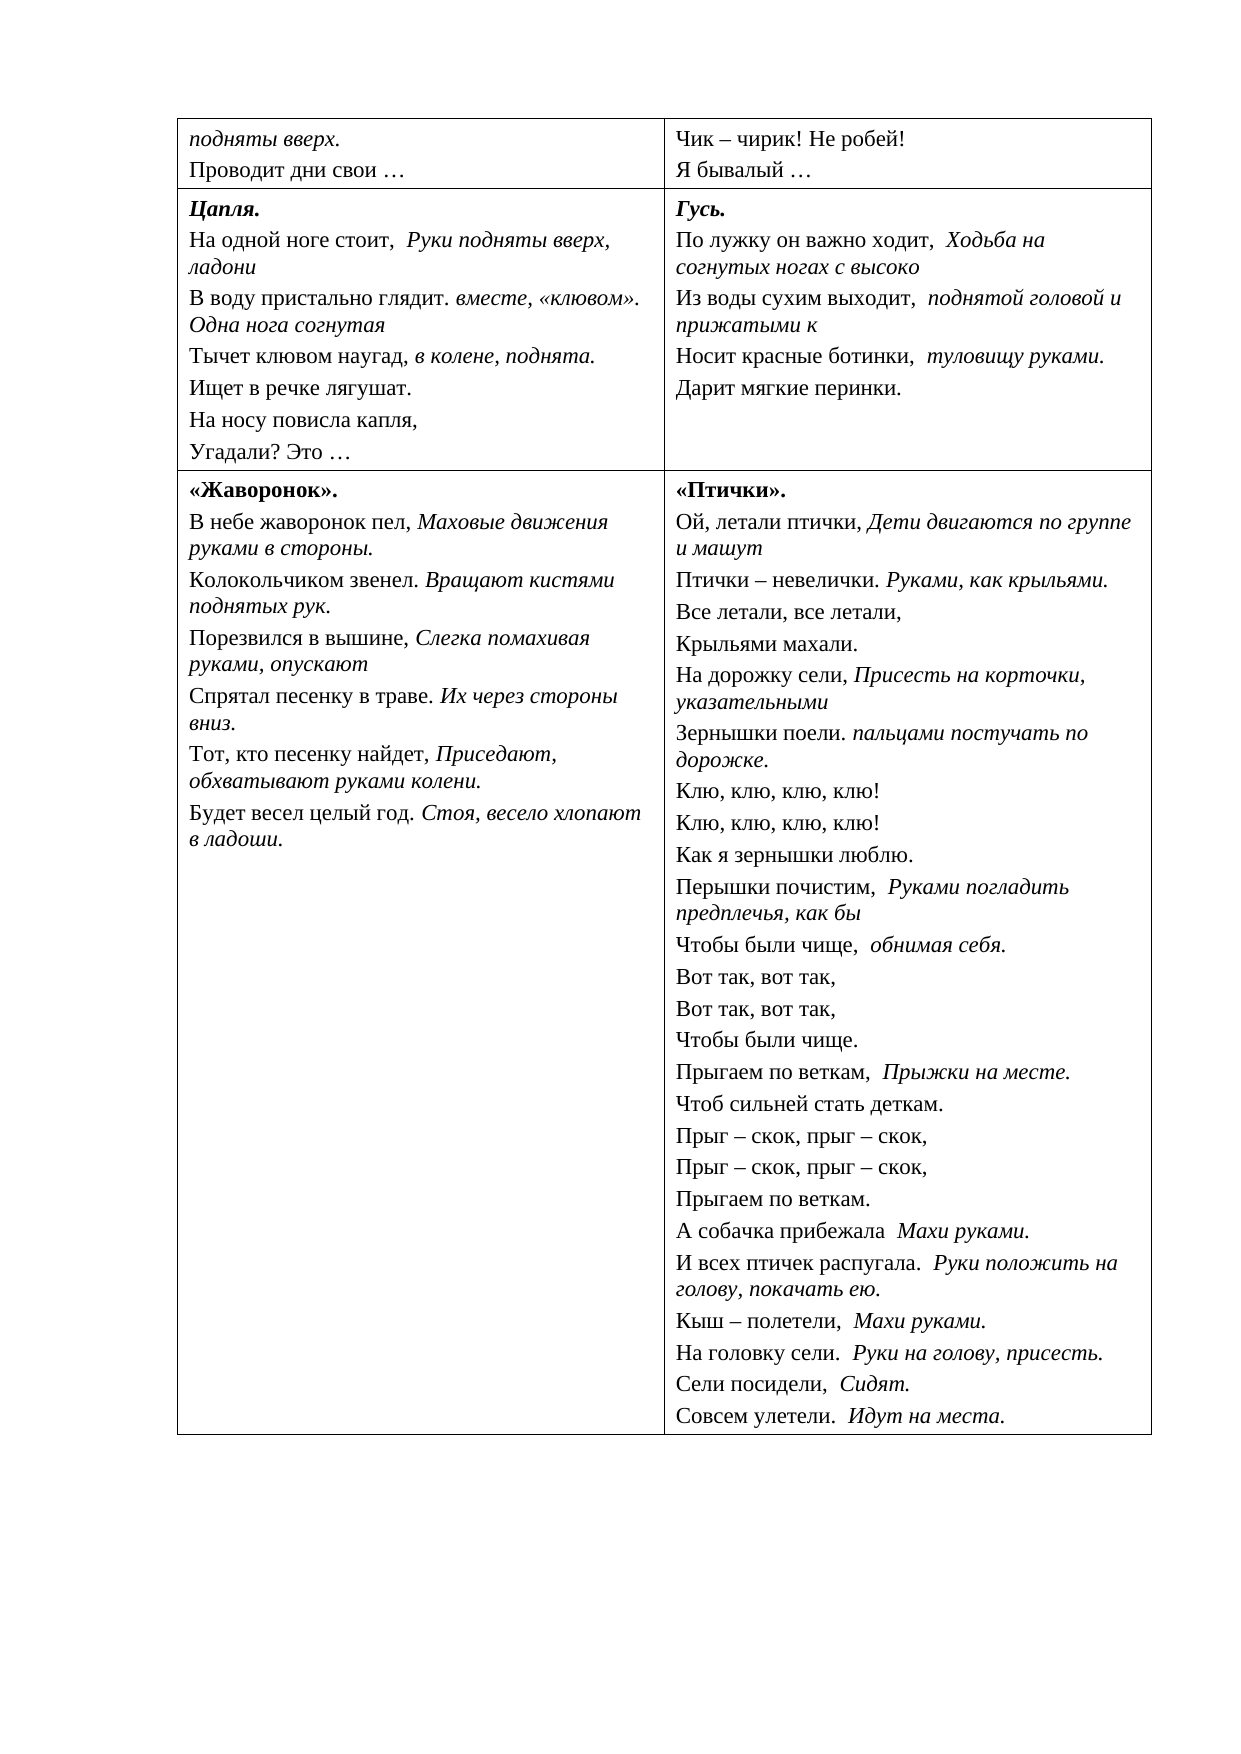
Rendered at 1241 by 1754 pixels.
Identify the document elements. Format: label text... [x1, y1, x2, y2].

table_cell Цапля. На одной ноге стоит, Руки подняты вверх, ладони В воду пристально глядит. вместе, «клювом». Одна нога согнутая Тычет клювом наугад, в колене, поднята. Ищет в речке лягушат. На носу повисла капля, Угадали? Это … [178, 189, 664, 470]
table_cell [178, 119, 664, 188]
table_cell «Птички». Ой, летали птички, Дети двигаются по группе и машут Птички – невелички. Руками, как крыльями. Все летали, все летали, Крыльями махали. На дорожку сели, Присесть на корточки, указательными Зернышки поели. пальцами постучать по дорожке. Клю, клю, клю, клю! Клю, клю, клю, клю! Как я зернышки люблю. Перышки почистим, Руками погладить предплечья, как бы Чтобы были чище, обнимая себя. Вот так, вот так, Вот так, вот так, Чтобы были чище. Прыгаем по веткам, Прыжки на месте. Чтоб сильней стать деткам. Прыг – скок, прыг – скок, Прыг – скок, прыг – скок, Прыгаем по веткам. А собачка прибежала Махи руками. И всех птичек распугала. Руки положить на голову, покачать ею. Кыш – полетели, Махи руками. На головку сели. Руки на голову, присесть. Сели посидели, Сидят. Совсем улетели. Идут на места. [665, 471, 1151, 1434]
table_cell Гусь. По лужку он важно ходит, Ходьба на согнутых ногах с высоко Из воды сухим выходит, поднятой головой и прижатыми к Носит красные ботинки, туловищу руками. Дарит мягкие перинки. [665, 189, 1151, 470]
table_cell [665, 119, 1151, 188]
table_cell «Жаворонок». В небе жаворонок пел, Маховые движения руками в стороны. Колокольчиком звенел. Вращают кистями поднятых рук. Порезвился в вышине, Слегка помахивая руками, опускают Спрятал песенку в траве. Их через стороны вниз. Тот, кто песенку найдет, Приседают, обхватывают руками колени. Будет весел целый год. Стоя, весело хлопают в ладоши. [178, 471, 664, 1434]
